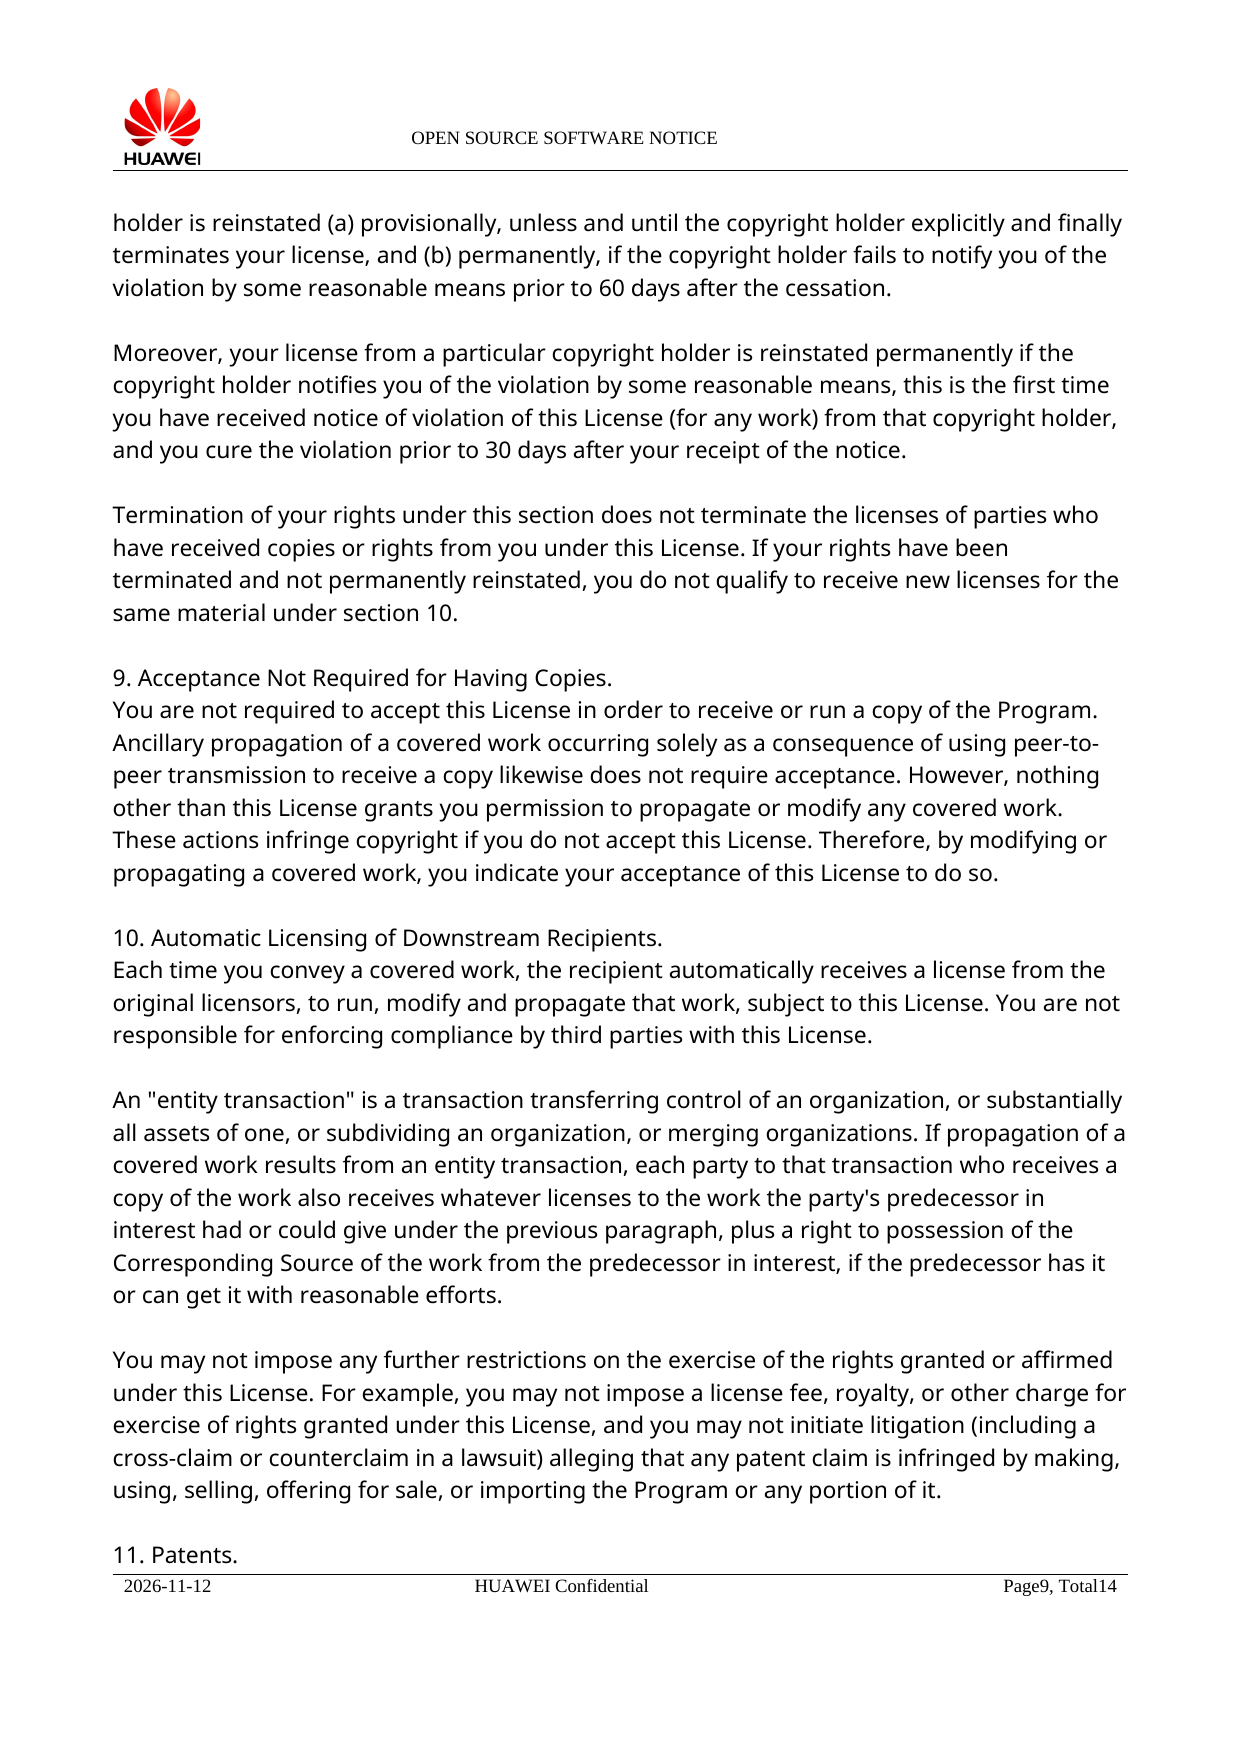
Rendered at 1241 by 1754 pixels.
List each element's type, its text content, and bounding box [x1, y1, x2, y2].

picture [124, 88, 201, 165]
text 11. Patents. [112, 1539, 1128, 1571]
text An "entity transaction" is a transaction transferring control of an organization, or substantially all assets of one, or subdividing an organization, or merging organizations. If propagation of a covered work results from an entity transaction, each party to that transaction who receives a copy of the work also receives whatever licenses to the work the party's predecessor in interest had or could give under the previous paragraph, plus a right to possession of the Corresponding Source of the work from the predecessor in interest, if the predecessor has it or can get it with reasonable efforts. [112, 1084, 1128, 1311]
text Termination of your rights under this section does not terminate the licenses of parties who have received copies or rights from you under this License. If your rights have been terminated and not permanently reinstated, you do not qualify to receive new licenses for the same material under section 10. [112, 499, 1128, 629]
text You are not required to accept this License in order to receive or run a copy of the Program. Ancillary propagation of a covered work occurring solely as a consequence of using peer-to-peer transmission to receive a copy likewise does not require acceptance. However, nothing other than this License grants you permission to propagate or modify any covered work. These actions infringe copyright if you do not accept this License. Therefore, by modifying or propagating a covered work, you indicate your acceptance of this License to do so. [112, 694, 1128, 889]
text You may not impose any further restrictions on the exercise of the rights granted or affirmed under this License. For example, you may not impose a license fee, royalty, or other charge for exercise of rights granted under this License, and you may not initiate litigation (including a cross-claim or counterclaim in a lawsuit) alleging that any patent claim is infringed by making, using, selling, offering for sale, or importing the Program or any portion of it. [112, 1344, 1128, 1506]
text 10. Automatic Licensing of Downstream Recipients. [112, 921, 1128, 954]
text 9. Acceptance Not Required for Having Copies. [112, 661, 1128, 694]
text Moreover, your license from a particular copyright holder is reinstated permanently if the copyright holder notifies you of the violation by some reasonable means, this is the first time you have received notice of violation of this License (for any work) from that copyright holder, and you cure the violation prior to 30 days after your receipt of the notice. [112, 336, 1128, 466]
text Each time you convey a covered work, the recipient automatically receives a license from the original licensors, to run, modify and propagate that work, subject to this License. You are not responsible for enforcing compliance by third parties with this License. [112, 954, 1128, 1051]
